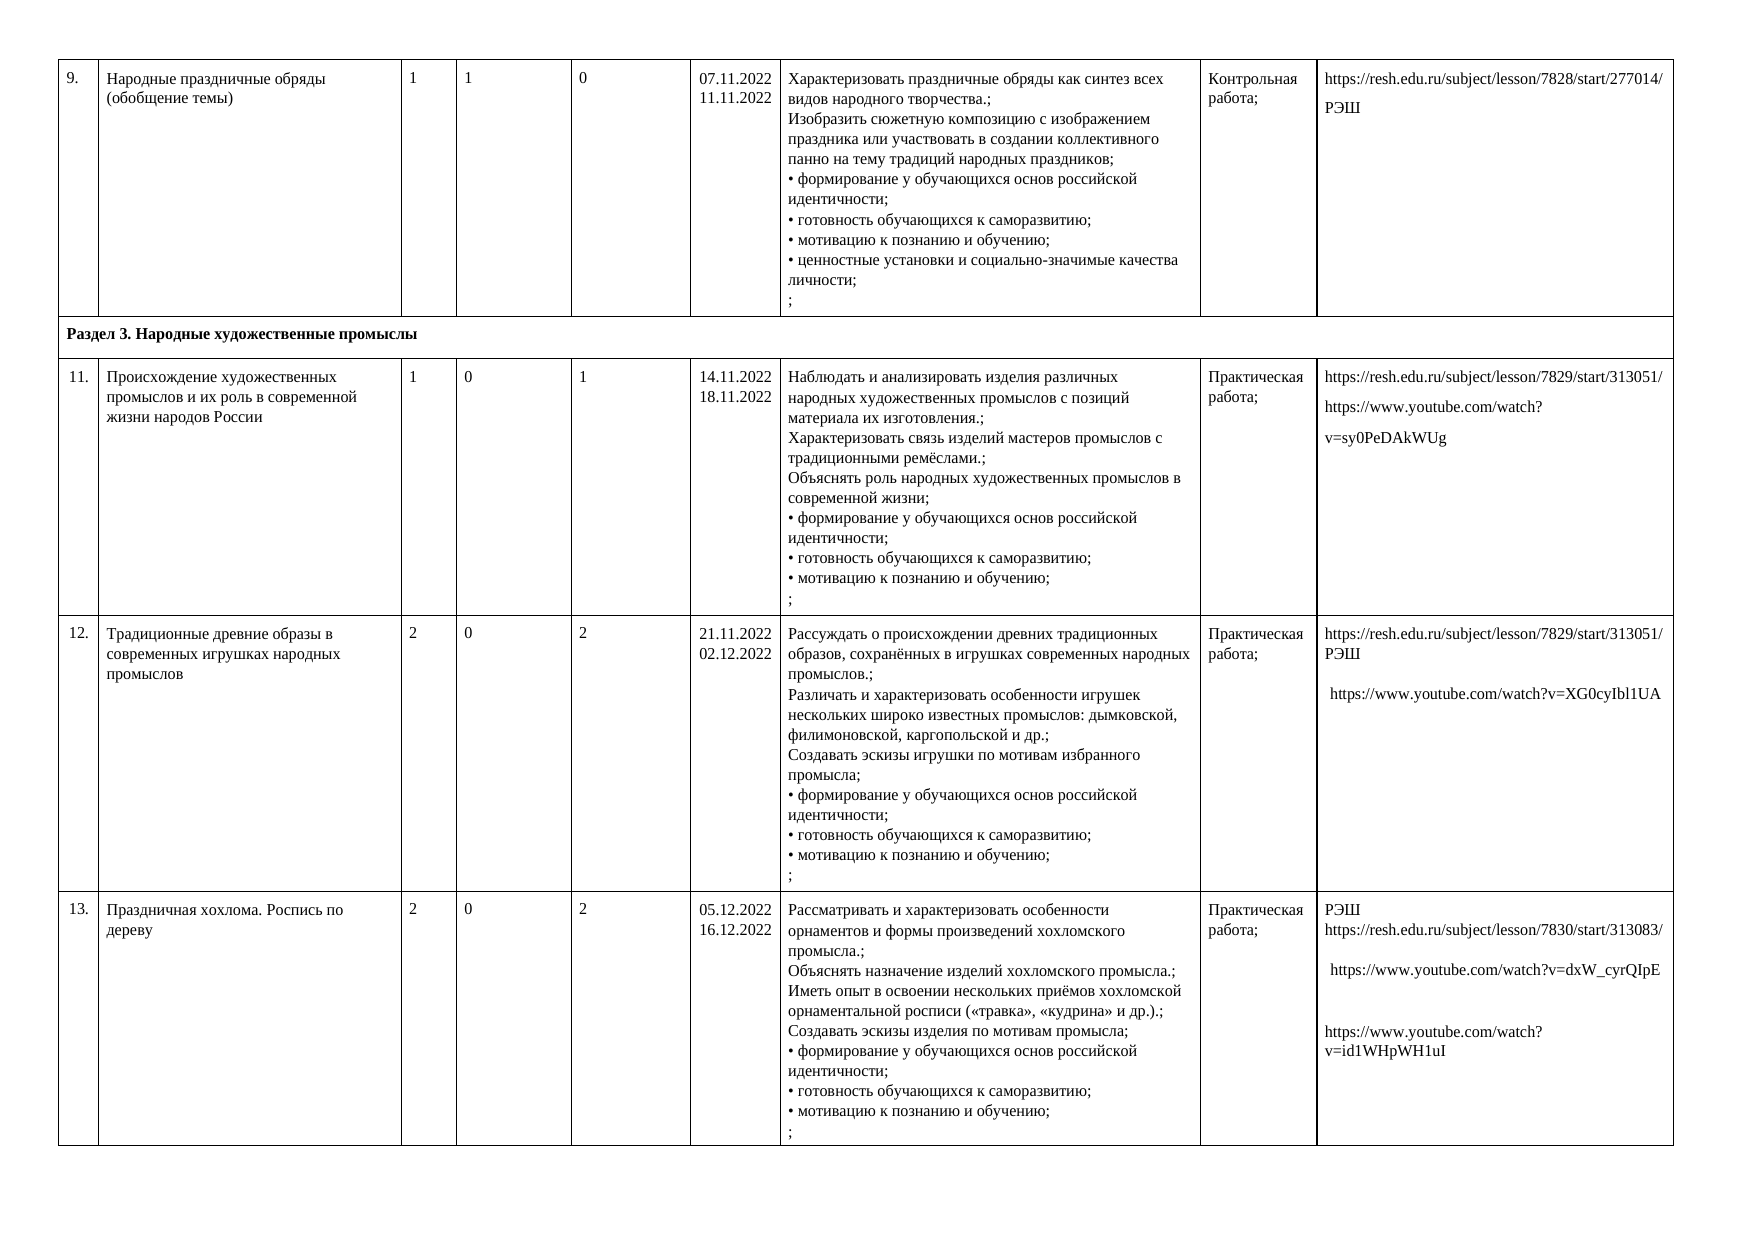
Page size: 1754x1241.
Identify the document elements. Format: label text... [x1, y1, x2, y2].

table_cell 0 [457, 616, 571, 891]
table_cell 0 [457, 359, 571, 615]
table_cell Практическая работа; [1201, 616, 1316, 891]
table_cell Происхождение художественных промыслов и их роль в современной жизни народов России [99, 359, 401, 615]
table_cell Праздничная хохлома. ​Роспись по дереву [99, 892, 401, 1145]
table_cell https://resh.edu.ru/subject/lesson/7829/start/313051/ РЭШ https://www.youtube.com/watch?v=XG0cyIbl1UA [1318, 616, 1673, 891]
table_cell 13. [59, 892, 98, 1145]
table_cell 05.12.2022 16.12.2022 [691, 892, 780, 1145]
table_cell Рассматривать и характеризовать особенности орнаментов и формы произведений хохломского промысла.; Объяснять назначение изделий хохломского промысла.; Иметь опыт в освоении нескольких приёмов хохломской орнаментальной росписи («травка», «кудрина» и др.).; Создавать эскизы изделия по мотивам промысла; • формирование у обучающихся основ российской идентичности; • готовность обучающихся к саморазвитию; • мотивацию к познанию и обучению; ; [781, 892, 1200, 1145]
table_cell 0 [457, 892, 571, 1145]
table_cell Наблюдать и анализировать изделия различных народных художественных промыслов с позиций материала их изготовления.; Характеризовать связь изделий мастеров промыслов с традиционными ремёслами.; Объяснять роль народных художественных промыслов в современной жизни; • формирование у обучающихся основ российской идентичности; • готовность обучающихся к саморазвитию; • мотивацию к познанию и обучению; ; [781, 359, 1200, 615]
table_cell 2 [402, 892, 456, 1145]
table_cell 1 [402, 359, 456, 615]
table_header 0 [572, 60, 690, 316]
table_cell Практическая работа; [1201, 359, 1316, 615]
table_cell 2 [402, 616, 456, 891]
table_cell https://resh.edu.ru/subject/lesson/7829/start/313051/ https://www.youtube.com/watch? v=sy0PeDAkWUg [1318, 359, 1673, 615]
table_cell 12. [59, 616, 98, 891]
table_header 1 [457, 60, 571, 316]
table_header Характеризовать праздничные обряды как синтез всех видов народного творчества.; Изобразить сюжетную композицию с изображением праздника или участвовать в создании коллективного панно на тему традиций народных праздников; • формирование у обучающихся основ российской идентичности; • готовность обучающихся к саморазвитию; • мотивацию к познанию и обучению; • ценностные установки и социально-значимые качества личности; ; [781, 60, 1200, 316]
table_header 07.11.2022 11.11.2022 [691, 60, 780, 316]
table_cell Рассуждать о происхождении древних традиционных образов, сохранённых в игрушках современных народных промыслов.; Различать и характеризовать особенности игрушек нескольких широко известных промыслов: дымковской, филимоновской, каргопольской и др.; Создавать эскизы игрушки по мотивам избранного промысла; • формирование у обучающихся основ российской идентичности; • готовность обучающихся к саморазвитию; • мотивацию к познанию и обучению; ; [781, 616, 1200, 891]
table_cell Традиционные древние образы в современных игрушках народных промыслов [99, 616, 401, 891]
table_header Контрольная работа; [1201, 60, 1316, 316]
table_cell РЭШ https://resh.edu.ru/subject/lesson/7830/start/313083/ https://www.youtube.com/watch?v=dxW_cyrQIpE https://www.youtube.com/watch? v=id1WHpWH1uI [1318, 892, 1673, 1145]
table_cell 21.11.2022 02.12.2022 [691, 616, 780, 891]
table_cell Практическая работа; [1201, 892, 1316, 1145]
table_cell 2 [572, 616, 690, 891]
table_header 9. [59, 60, 98, 316]
table_cell 2 [572, 892, 690, 1145]
table_header Народные праздничные обряды (обобщение темы) [99, 60, 401, 316]
table_cell 11. [59, 359, 98, 615]
table_header 1 [402, 60, 456, 316]
table_cell 1 [572, 359, 690, 615]
table_cell Раздел 3. Народные художественные промыслы [59, 317, 1673, 358]
table_cell 14.11.2022 18.11.2022 [691, 359, 780, 615]
table_header https://resh.edu.ru/subject/lesson/7828/start/277014/ РЭШ [1318, 60, 1673, 316]
